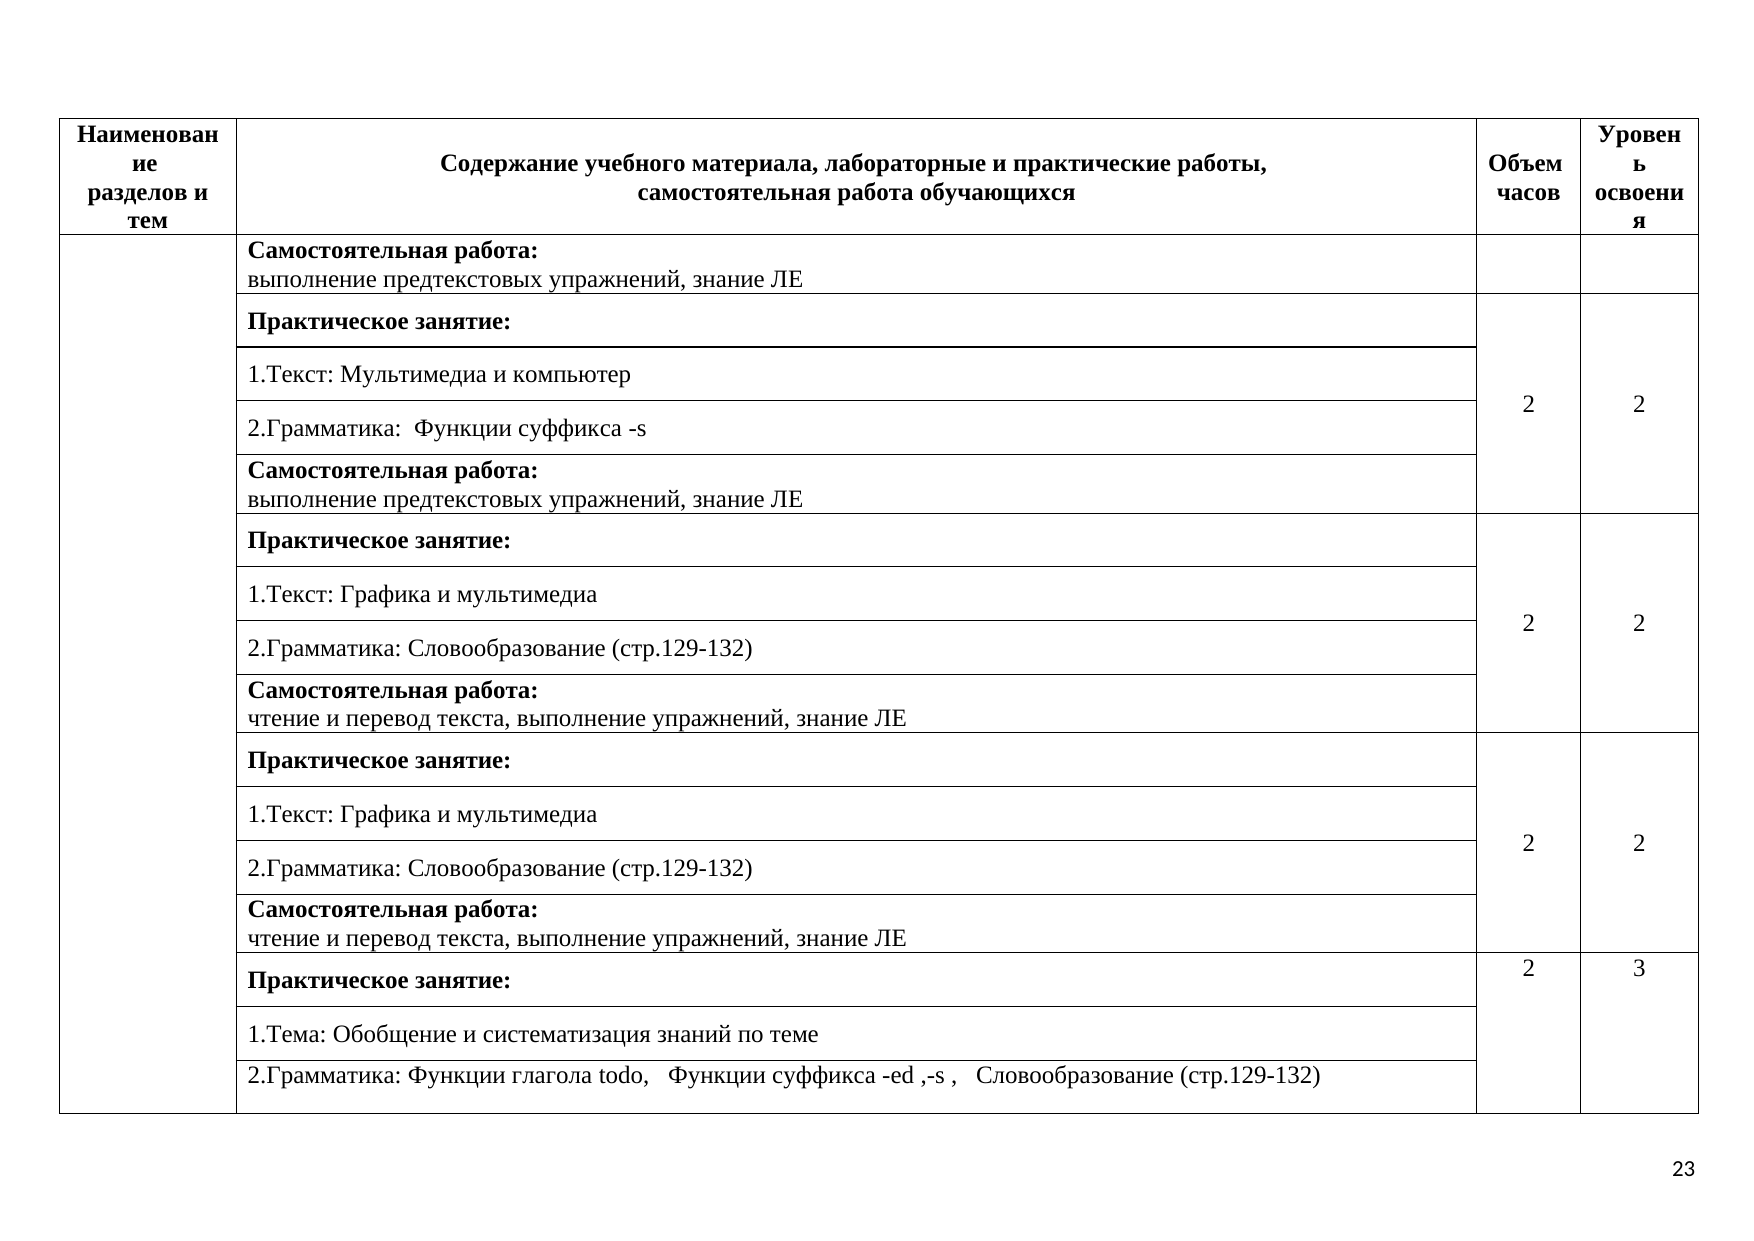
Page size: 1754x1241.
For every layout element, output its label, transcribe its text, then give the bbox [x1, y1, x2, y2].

table_cell 2.Грамматика: Функции глагола todo, Функции суффикса -ed ,-s , Словообразование (стр.129-132) [237, 1061, 1476, 1113]
table_cell 2.Грамматика: Словообразование (стр.129-132) [237, 841, 1476, 893]
table_header Уровень освоения [1581, 119, 1698, 234]
table_cell 1.Текст: Мультимедиа и компьютер [237, 348, 1476, 400]
table_cell Практическое занятие: [237, 514, 1476, 566]
table_cell 2 [1477, 953, 1580, 1113]
table_cell Практическое занятие: [237, 733, 1476, 786]
table_cell 2 [1581, 514, 1698, 732]
table_cell Практическое занятие: [237, 294, 1476, 346]
table_cell 1.Текст: Графика и мультимедиа [237, 567, 1476, 620]
table_cell 2.Грамматика: Функции суффикса -s [237, 401, 1476, 454]
table_cell Самостоятельная работа: чтение и перевод текста, выполнение упражнений, знание ЛЕ [237, 895, 1476, 952]
table_cell 2 [1581, 733, 1698, 952]
table_cell 2 [1581, 294, 1698, 512]
table_cell Самостоятельная работа: чтение и перевод текста, выполнение упражнений, знание ЛЕ [237, 675, 1476, 732]
table_cell 1.Тема: Обобщение и систематизация знаний по теме [237, 1007, 1476, 1059]
table_cell 1.Текст: Графика и мультимедиа [237, 787, 1476, 840]
table_cell 2 [1477, 514, 1580, 732]
table_cell 2.Грамматика: Словообразование (стр.129-132) [237, 621, 1476, 674]
table_cell Самостоятельная работа: выполнение предтекстовых упражнений, знание ЛЕ [237, 455, 1476, 512]
table_cell 3 [1581, 953, 1698, 1113]
table_cell 2 [1477, 294, 1580, 512]
table_cell 2 [1477, 733, 1580, 952]
table_header Содержание учебного материала, лабораторные и практические работы, самостоятельная работа обучающихся [237, 119, 1476, 234]
table_header Наименование разделов и тем [60, 119, 236, 234]
table_cell Практическое занятие: [237, 953, 1476, 1006]
table_cell Самостоятельная работа: выполнение предтекстовых упражнений, знание ЛЕ [237, 235, 1476, 293]
table_header Объем часов [1477, 119, 1580, 234]
